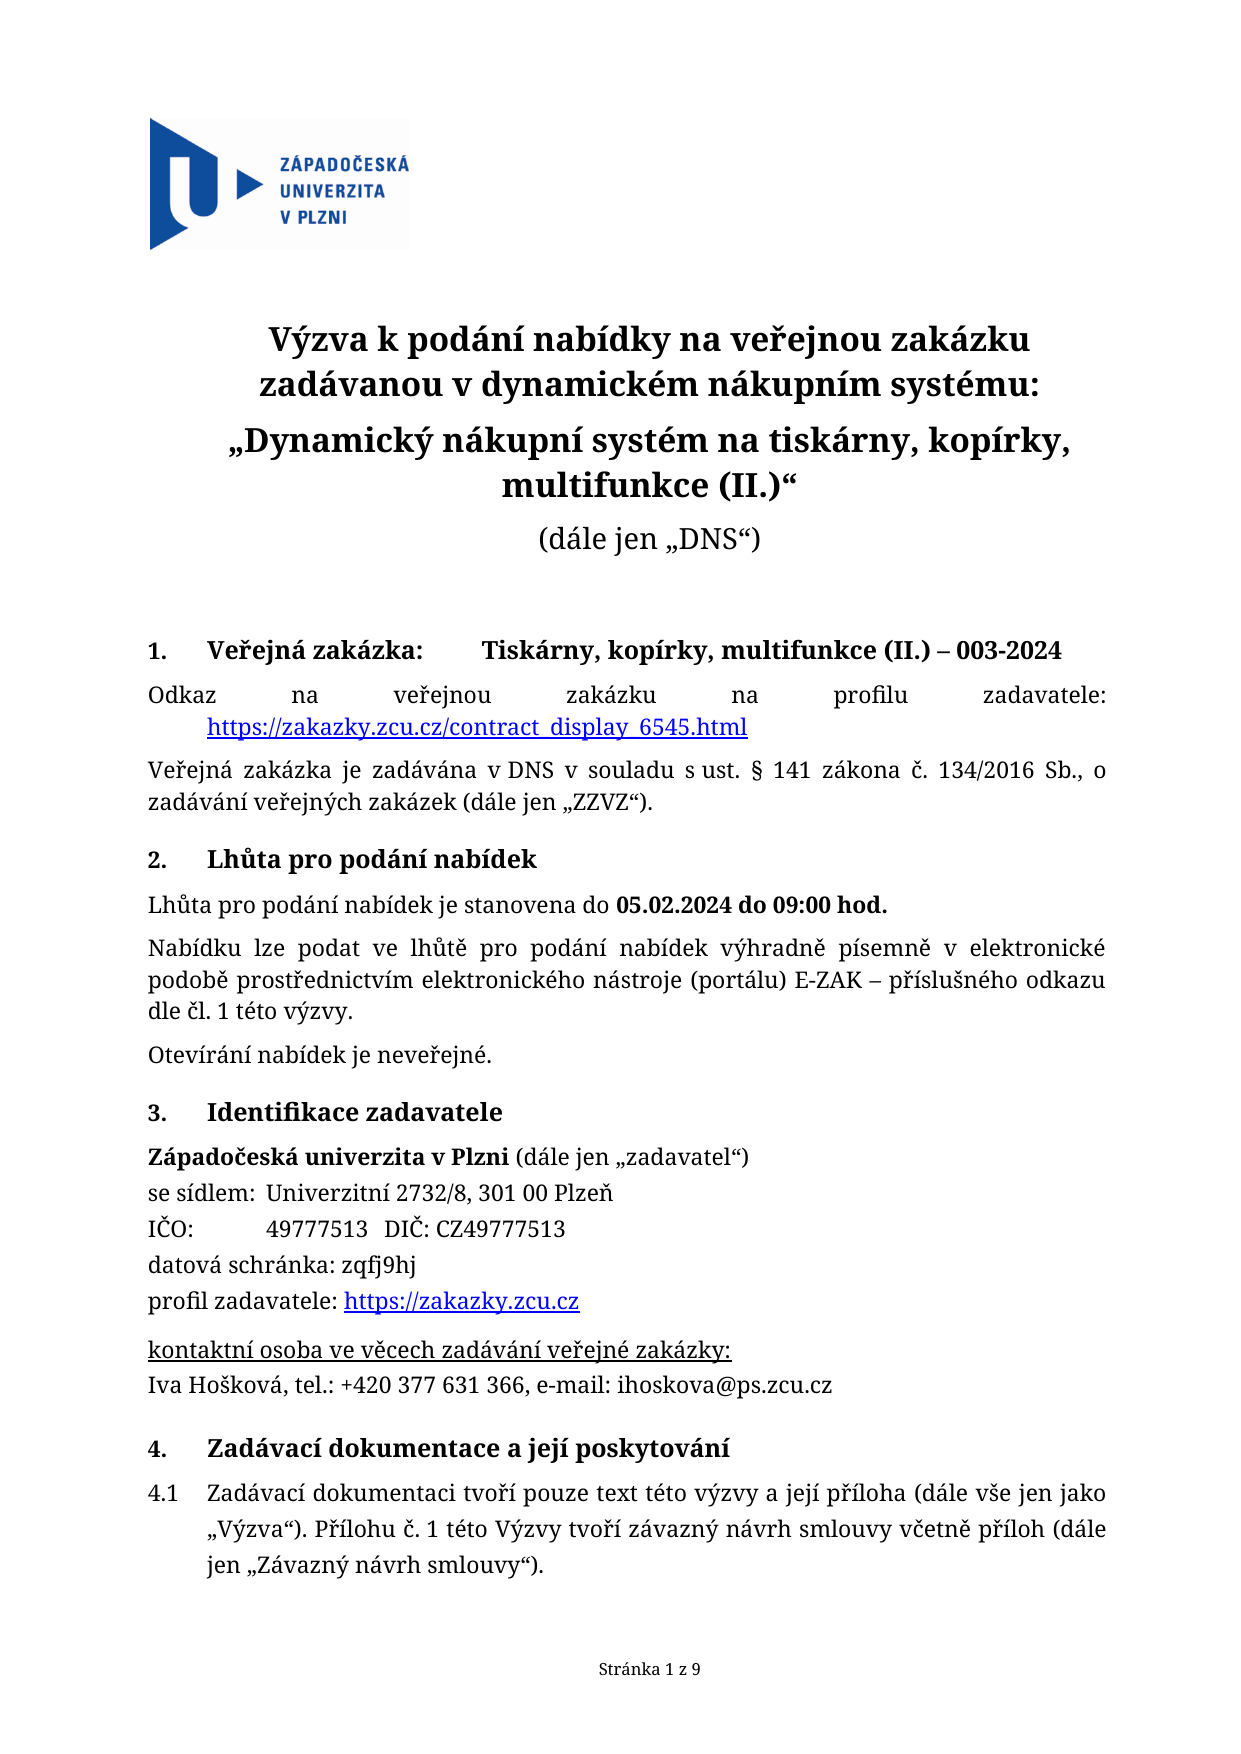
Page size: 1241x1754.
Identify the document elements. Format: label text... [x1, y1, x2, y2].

text kontaktní osoba ve věcech zadávání veřejné zakázky: [148, 1333, 1107, 1365]
subtitle Zadávací dokumentace a její poskytování [148, 1430, 1107, 1464]
text Výzva k podání nabídky na veřejnou zakázku zadávanou v dynamickém nákupním systému: [192, 316, 1107, 406]
picture [150, 118, 409, 250]
text Iva Hošková, tel.: +420 377 631 366, e-mail: ihoskova@ps.zcu.cz [148, 1369, 1107, 1401]
text (dále jen „DNS“) [192, 518, 1107, 558]
text IČO: 49777513 DIČ: CZ49777513 [148, 1213, 1107, 1244]
subtitle Veřejná zakázka: Tiskárny, kopírky, multifunkce (II.) – 003-2024 [148, 633, 1107, 667]
text „Dynamický nákupní systém na tiskárny, kopírky, multifunkce (II.)“ [192, 417, 1107, 508]
text Odkaz na veřejnou zakázku na profilu zadavatele: https://zakazky.zcu.cz/contract_display_6545.html [148, 679, 1107, 742]
text Nabídku lze podat ve lhůtě pro podání nabídek výhradně písemně v elektronické podobě prostřednictvím elektronického nástroje (portálu) E-ZAK – příslušného odkazu dle čl. 1 této výzvy. [148, 932, 1107, 1026]
text Západočeská univerzita v Plzni (dále jen „zadavatel“) [148, 1141, 1107, 1173]
text Veřejná zakázka je zadávána v DNS v souladu s ust. § 141 zákona č. 134/2016 Sb., o zadávání veřejných zakázek (dále jen „ZZVZ“). [148, 754, 1107, 817]
text Lhůta pro podání nabídek je stanovena do 05.02.2024 do 09:00 hod. [148, 888, 1107, 920]
text profil zadavatele: https://zakazky.zcu.cz [148, 1285, 1107, 1316]
text datová schránka: zqfj9hj [148, 1249, 1107, 1280]
text Otevírání nabídek je neveřejné. [148, 1038, 1107, 1070]
subtitle Identifikace zadavatele [148, 1095, 1107, 1129]
list Zadávací dokumentaci tvoří pouze text této výzvy a její příloha (dále vše jen jako „Výzva“). Přílohu č. 1 této Výzvy tvoří závazný návrh smlouvy včetně příloh (dále jen „Závazný návrh smlouvy“). [148, 1477, 1107, 1580]
text se sídlem: Univerzitní 2732/8, 301 00 Plzeň [148, 1177, 1107, 1208]
subtitle Lhůta pro podání nabídek [148, 842, 1107, 876]
